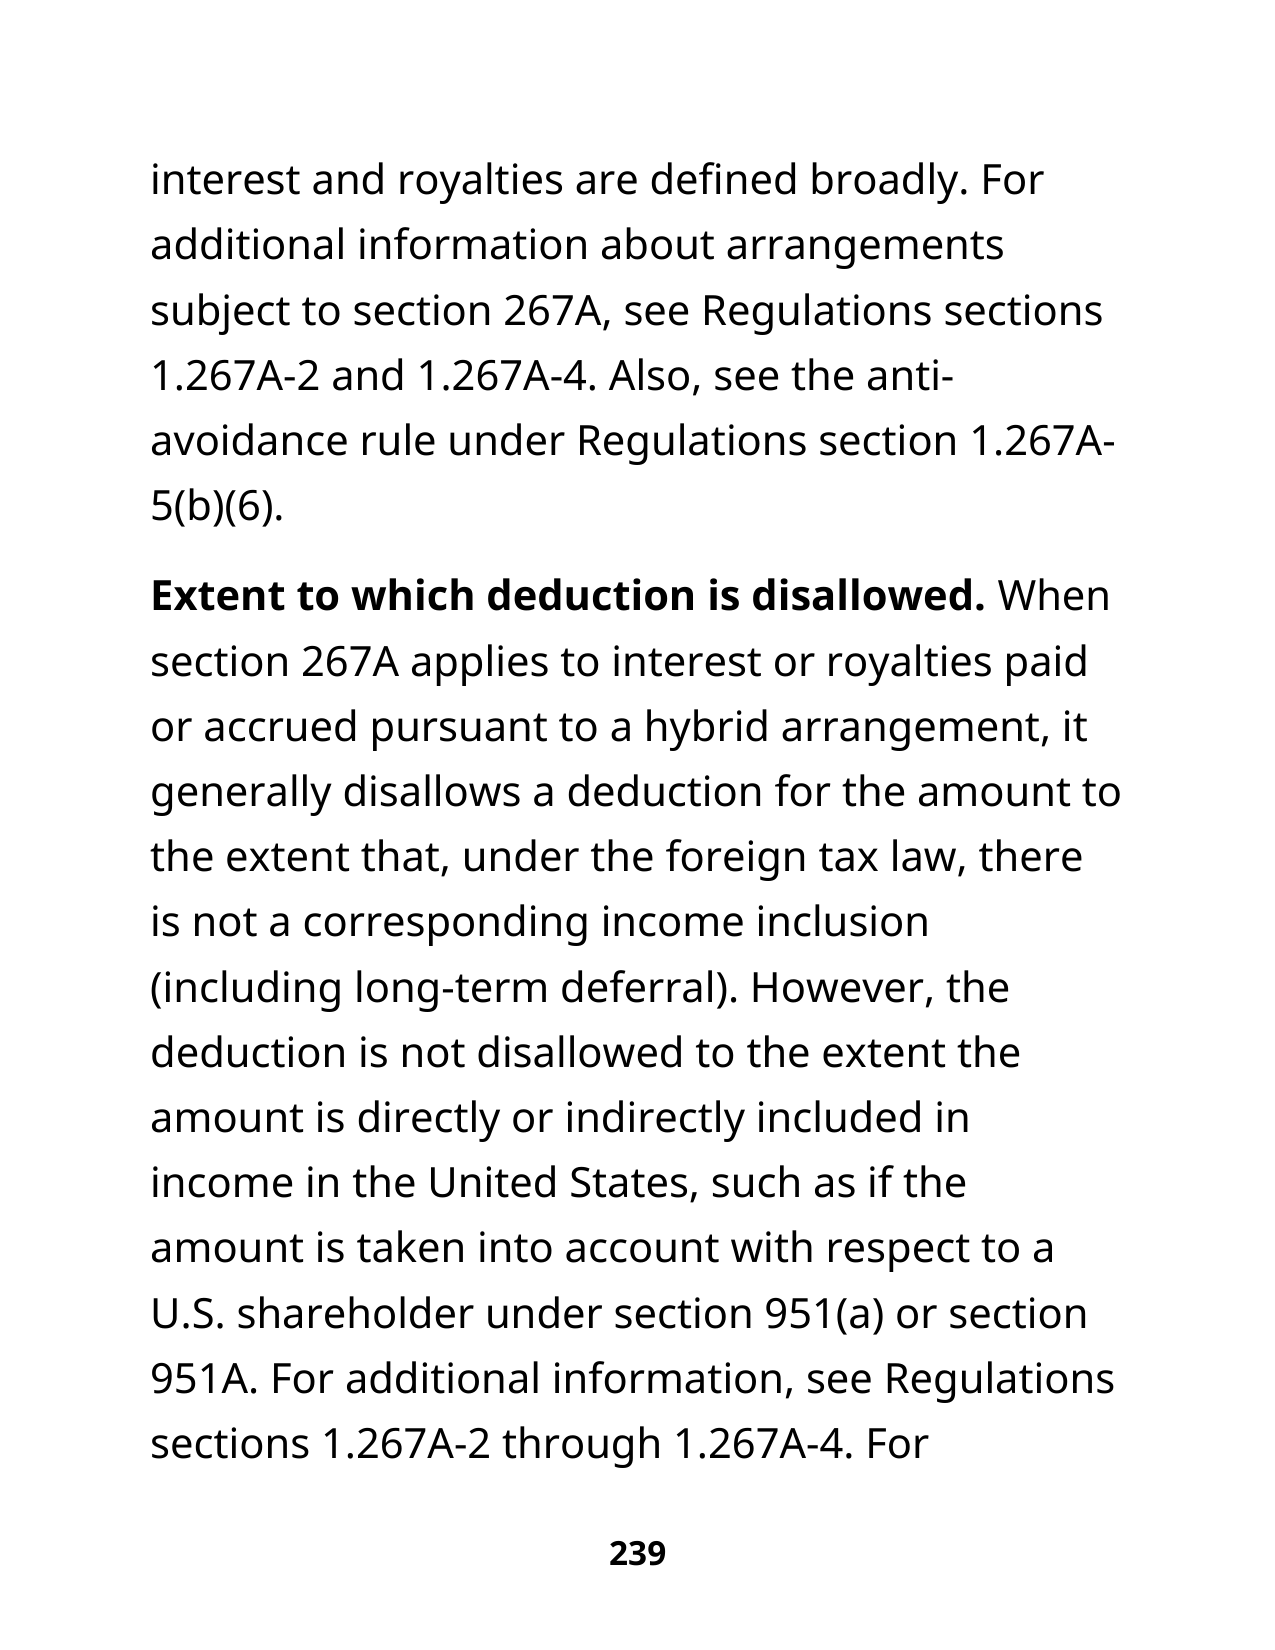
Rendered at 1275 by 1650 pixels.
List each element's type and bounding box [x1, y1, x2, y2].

text [150, 566, 1125, 1471]
text [150, 150, 1125, 533]
